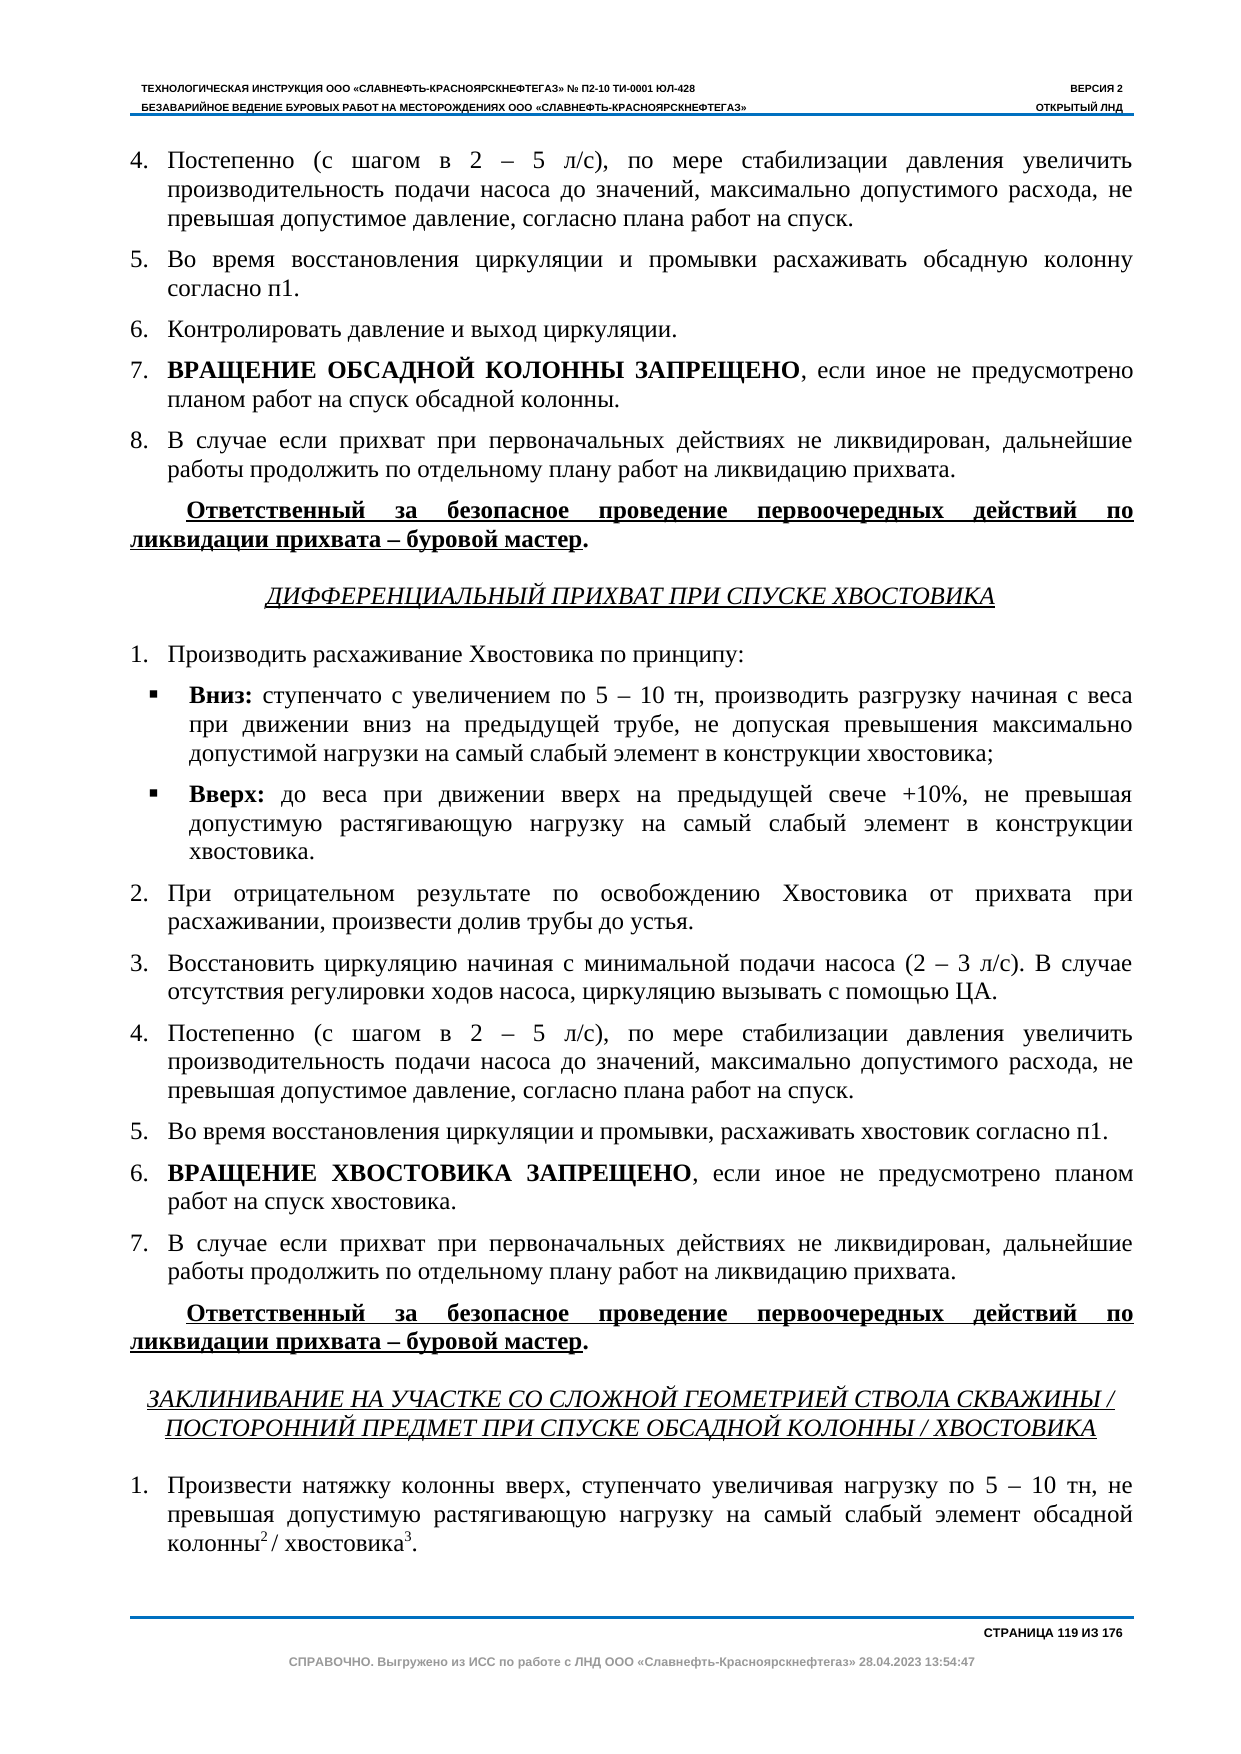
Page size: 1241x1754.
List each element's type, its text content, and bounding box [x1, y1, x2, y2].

list Производить расхаживание Хвостовика по принципу: [130, 639, 1134, 668]
list Во время восстановления циркуляции и промывки расхаживать обсадную колонну согласно п1. [130, 244, 1134, 301]
list Вверх: до веса при движении вверх на предыдущей свече +10%, не превышая допустимую растягивающую нагрузку на самый слабый элемент в конструкции хвостовика. [148, 779, 1134, 865]
list Во время восстановления циркуляции и промывки, расхаживать хвостовик согласно п1. [130, 1116, 1134, 1145]
text Заклинивание на участке со сложной геометрией ствола скважины / ПОСТОРОННИЙ ПРЕДМЕТ при спуске ОБСАДНОЙ КОЛОННЫ / Хвостовика [130, 1384, 1134, 1441]
list Постепенно (с шагом в 2 – 5 л/с), по мере стабилизации давления увеличить производительность подачи насоса до значений, максимально допустимого расхода, не превышая допустимое давление, согласно плана работ на спуск. [130, 145, 1134, 231]
list Контролировать давление и выход циркуляции. [130, 314, 1134, 343]
text Дифференциальный прихват при спуске Хвостовика [130, 581, 1134, 610]
list ВРАЩЕНИЕ ХВОСТОВИКА ЗАПРЕЩЕНО, если иное не предусмотрено планом работ на спуск хвостовика. [130, 1158, 1134, 1215]
list В случае если прихват при первоначальных действиях не ликвидирован, дальнейшие работы продолжить по отдельному плану работ на ликвидацию прихвата. [130, 425, 1134, 483]
list Постепенно (с шагом в 2 – 5 л/с), по мере стабилизации давления увеличить производительность подачи насоса до значений, максимально допустимого расхода, не превышая допустимое давление, согласно плана работ на спуск. [130, 1018, 1134, 1104]
list Произвести натяжку колонны вверх, ступенчато увеличивая нагрузку по 5 – 10 тн, не превышая допустимую растягивающую нагрузку на самый слабый элемент обсадной колонны2 / хвостовика3. [130, 1470, 1134, 1556]
list ВРАЩЕНИЕ ОБСАДНОЙ КОЛОННЫ ЗАПРЕЩЕНО, если иное не предусмотрено планом работ на спуск обсадной колонны. [130, 355, 1134, 413]
list Вниз: ступенчато с увеличением по 5 – 10 тн, производить разгрузку начиная с веса при движении вниз на предыдущей трубе, не допуская превышения максимально допустимой нагрузки на самый слабый элемент в конструкции хвостовика; [148, 680, 1134, 766]
list При отрицательном результате по освобождению Хвостовика от прихвата при расхаживании, произвести долив трубы до устья. [130, 878, 1134, 935]
list В случае если прихват при первоначальных действиях не ликвидирован, дальнейшие работы продолжить по отдельному плану работ на ликвидацию прихвата. [130, 1228, 1134, 1285]
text Ответственный за безопасное проведение первоочередных действий по ликвидации прихвата – буровой мастер. [130, 495, 1134, 553]
list Восстановить циркуляцию начиная с минимальной подачи насоса (2 – 3 л/с). В случае отсутствия регулировки ходов насоса, циркуляцию вызывать с помощью ЦА. [130, 948, 1134, 1005]
text Ответственный за безопасное проведение первоочередных действий по ликвидации прихвата – буровой мастер. [130, 1298, 1134, 1355]
